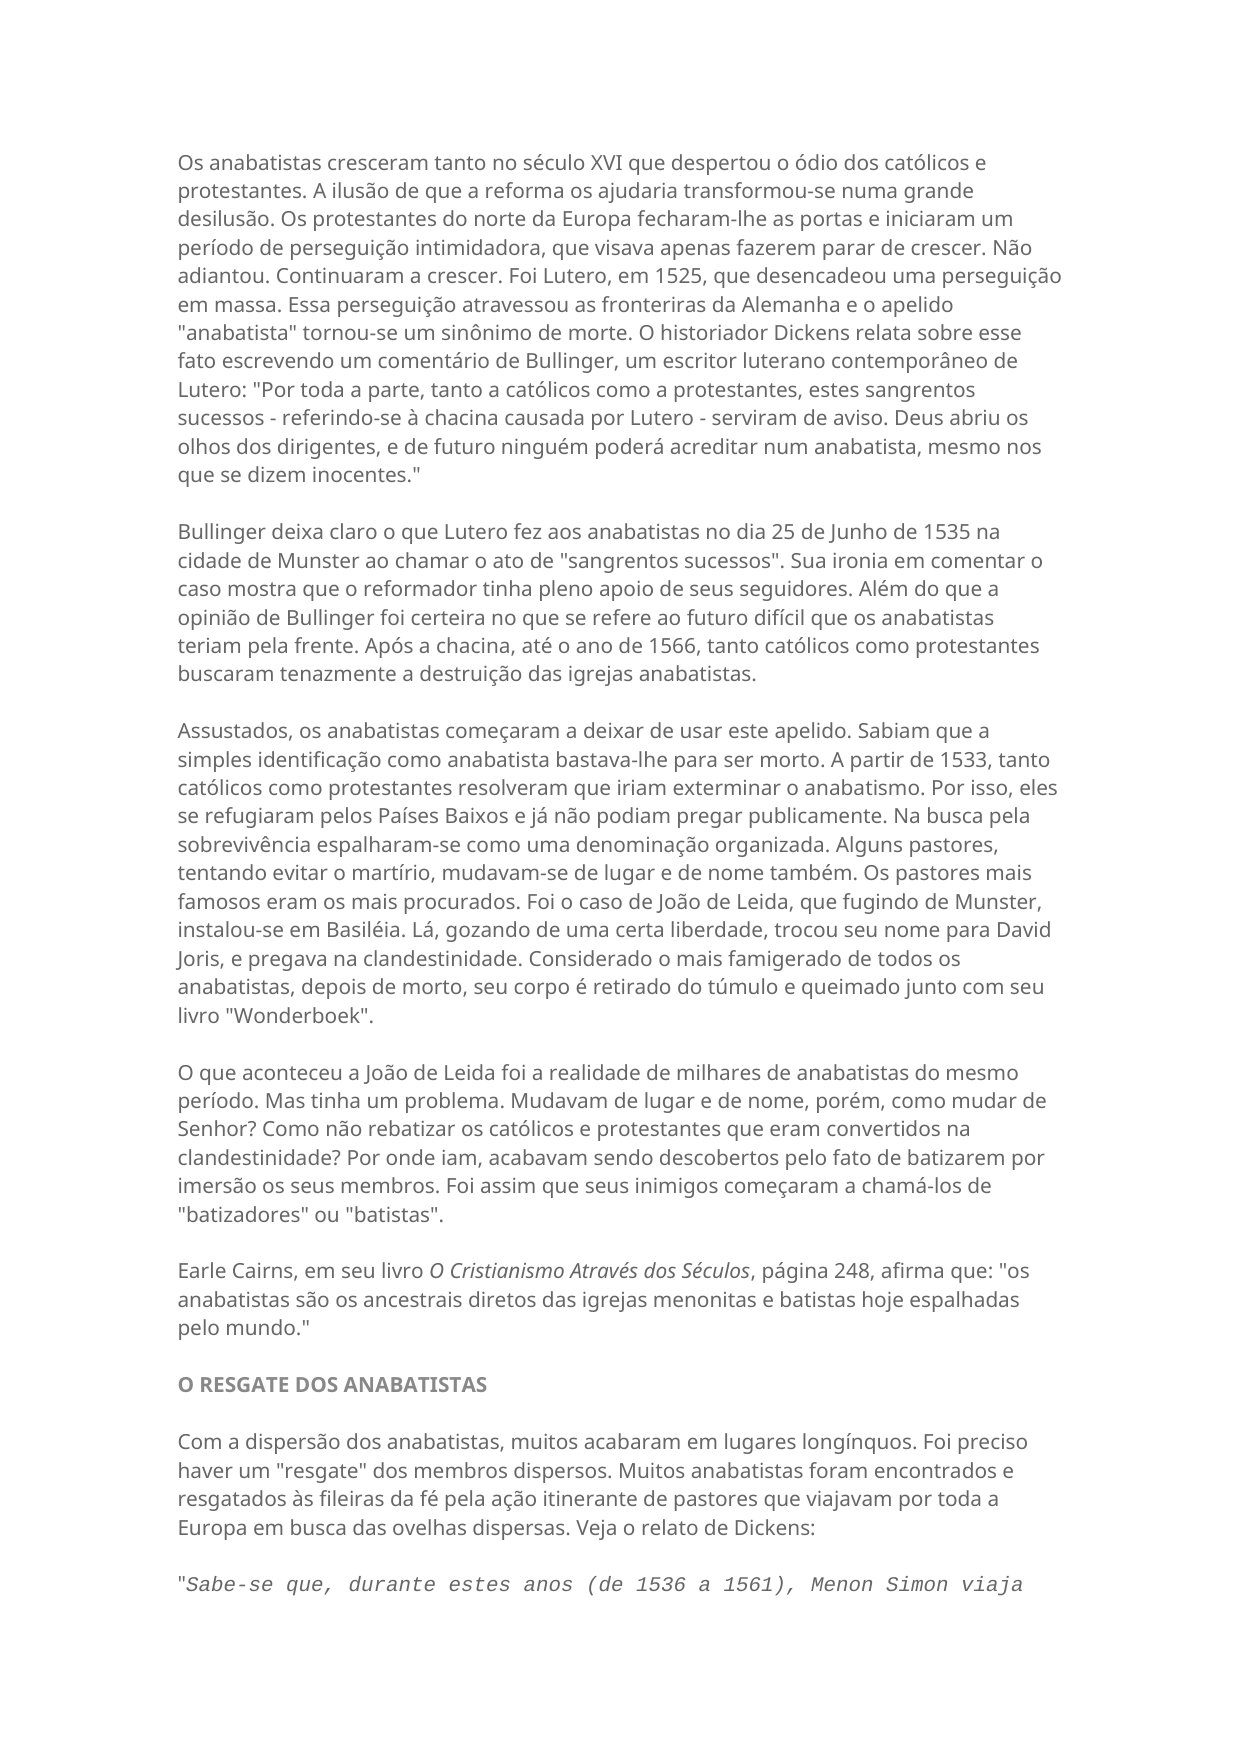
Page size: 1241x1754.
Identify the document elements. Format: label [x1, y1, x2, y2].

text [177, 148, 1063, 1598]
